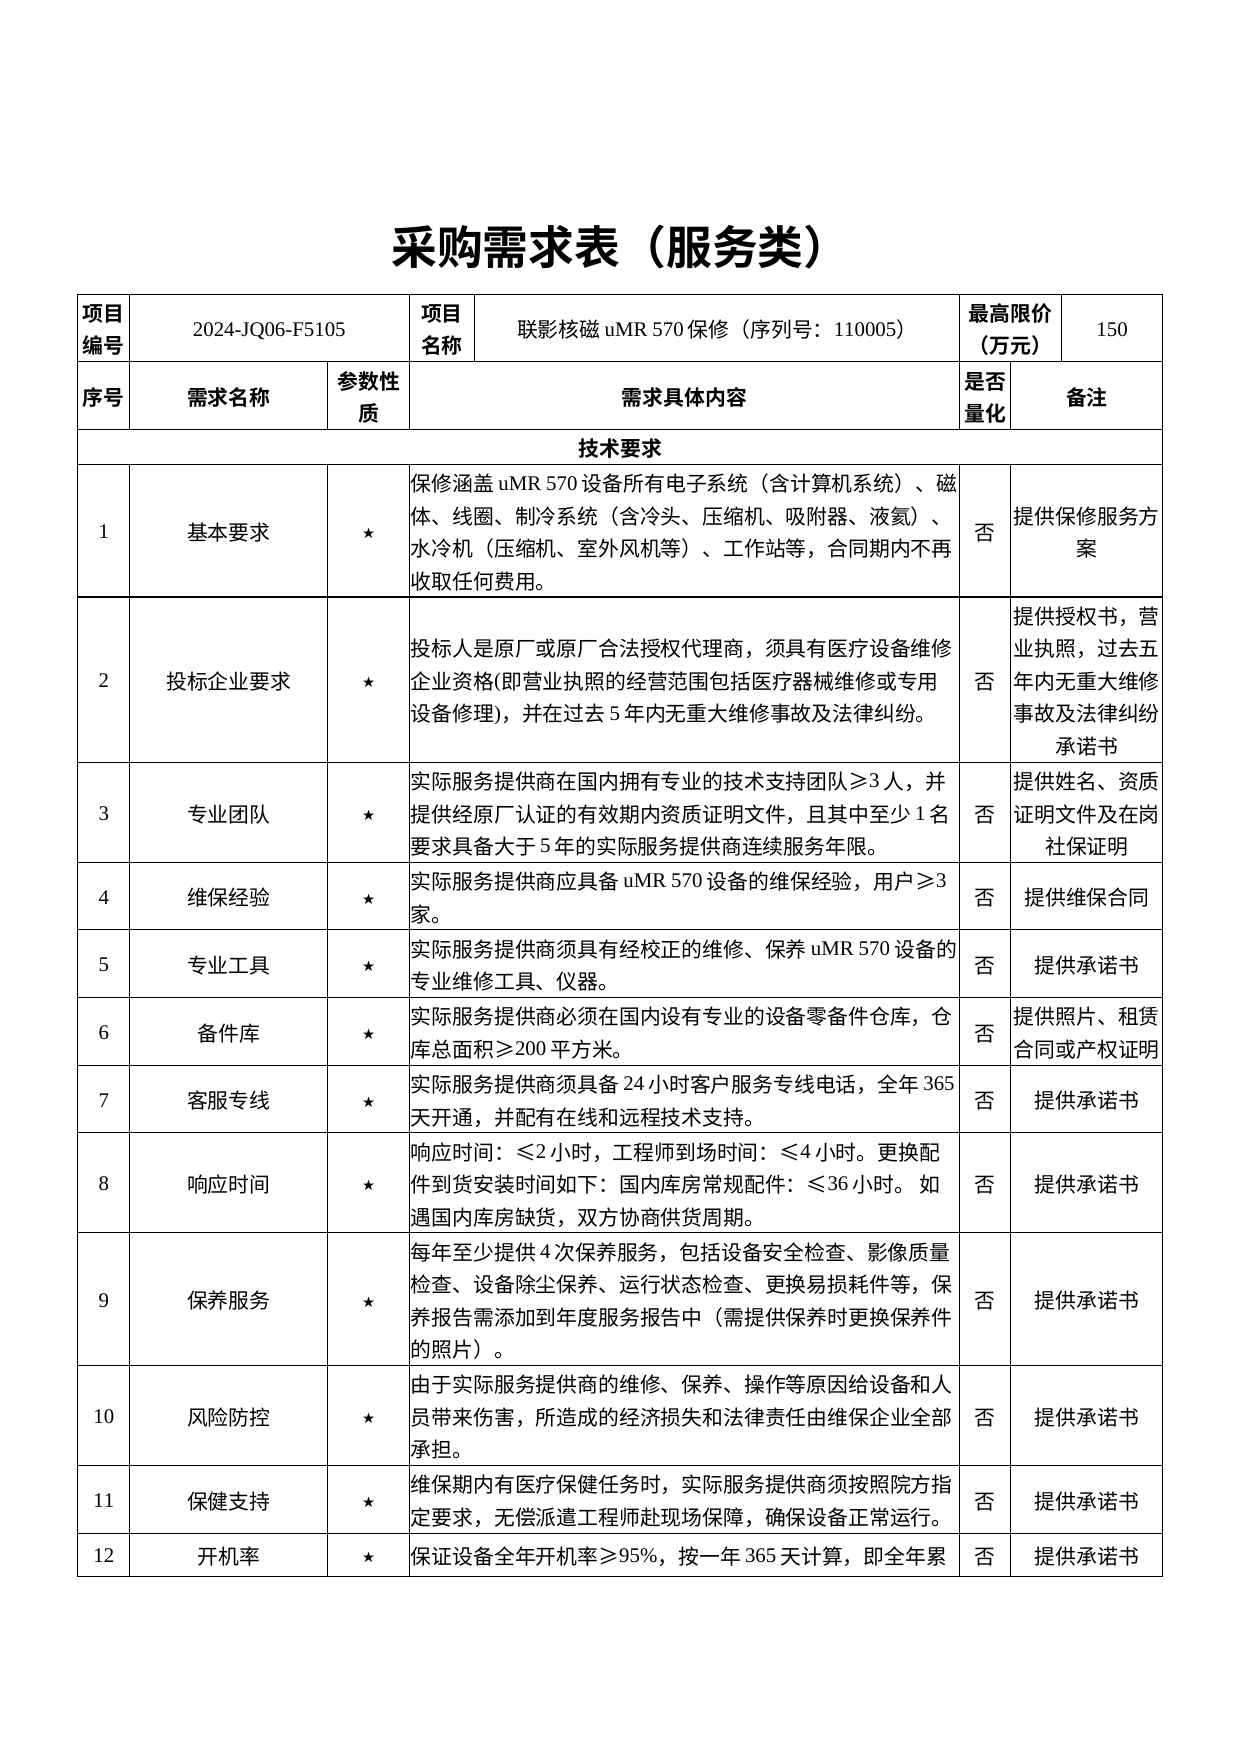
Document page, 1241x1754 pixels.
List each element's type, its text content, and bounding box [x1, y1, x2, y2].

table_cell 6 [78, 998, 129, 1064]
table_cell 10 [78, 1366, 129, 1465]
table_cell 项目名称 [410, 295, 474, 361]
table_cell ★ [328, 598, 409, 762]
table_cell 2024-JQ06-F5105 [130, 295, 409, 361]
table_cell 每年至少提供4次保养服务，包括设备安全检查、影像质量检查、设备除尘保养、运行状态检查、更换易损耗件等，保养报告需添加到年度服务报告中（需提供保养时更换保养件的照片）。 [410, 1233, 959, 1365]
table_cell 维保经验 [130, 863, 327, 929]
table_cell 否 [960, 930, 1010, 997]
table_header 采购需求表（服务类） [78, 195, 1163, 293]
table_cell ★ [328, 930, 409, 997]
table_cell 提供承诺书 [1011, 1534, 1162, 1576]
table_cell 否 [960, 863, 1010, 929]
table_cell 专业工具 [130, 930, 327, 997]
table_cell 4 [78, 863, 129, 929]
table_cell 响应时间：≤2小时，工程师到场时间：≤4小时。更换配件到货安装时间如下：国内库房常规配件：≤36小时。 如遇国内库房缺货，双方协商供货周期。 [410, 1133, 959, 1232]
table_cell 提供承诺书 [1011, 1233, 1162, 1365]
table_cell 投标企业要求 [130, 598, 327, 762]
table_cell 需求名称 [130, 362, 327, 429]
table_cell 否 [960, 598, 1010, 762]
table_cell 提供承诺书 [1011, 1366, 1162, 1465]
table_cell ★ [328, 1233, 409, 1365]
table_cell 实际服务提供商须具有经校正的维修、保养uMR 570设备的专业维修工具、仪器。 [410, 930, 959, 997]
table_cell 备件库 [130, 998, 327, 1064]
table_cell 客服专线 [130, 1066, 327, 1132]
table_cell 否 [960, 1366, 1010, 1465]
table_cell 备注 [1011, 362, 1162, 429]
table_cell 提供承诺书 [1011, 1133, 1162, 1232]
table_cell 7 [78, 1066, 129, 1132]
table_cell 否 [960, 465, 1010, 596]
table_cell 是否量化 [960, 362, 1010, 429]
table_cell 提供保修服务方案 [1011, 465, 1162, 596]
table_cell 否 [960, 1466, 1010, 1532]
table_cell 实际服务提供商应具备uMR 570设备的维保经验，用户≥3家。 [410, 863, 959, 929]
table_cell 提供维保合同 [1011, 863, 1162, 929]
table_cell 最高限价 （万元） [960, 295, 1061, 361]
table_cell ★ [328, 763, 409, 862]
table_cell 维保期内有医疗保健任务时，实际服务提供商须按照院方指定要求，无偿派遣工程师赴现场保障，确保设备正常运行。 [410, 1466, 959, 1532]
table_cell ★ [328, 1366, 409, 1465]
table_cell 否 [960, 1233, 1010, 1365]
table_cell 项目编号 [78, 295, 129, 361]
table_cell ★ [328, 1534, 409, 1576]
table_cell 响应时间 [130, 1133, 327, 1232]
table_cell 11 [78, 1466, 129, 1532]
table_cell 2 [78, 598, 129, 762]
table_cell 1 [78, 465, 129, 596]
table_cell 提供授权书，营业执照，过去五年内无重大维修事故及法律纠纷承诺书 [1011, 598, 1162, 762]
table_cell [410, 1534, 959, 1576]
table_cell 参数性质 [328, 362, 409, 429]
table_cell 由于实际服务提供商的维修、保养、操作等原因给设备和人员带来伤害，所造成的经济损失和法律责任由维保企业全部承担。 [410, 1366, 959, 1465]
table_cell ★ [328, 1133, 409, 1232]
table_cell 开机率 [130, 1534, 327, 1576]
table_cell 专业团队 [130, 763, 327, 862]
table_cell 否 [960, 1534, 1010, 1576]
table_cell 基本要求 [130, 465, 327, 596]
table_cell 否 [960, 763, 1010, 862]
table_cell 9 [78, 1233, 129, 1365]
table_cell 需求具体内容 [410, 362, 959, 429]
table_cell 保养服务 [130, 1233, 327, 1365]
table_cell 5 [78, 930, 129, 997]
table_cell 序号 [78, 362, 129, 429]
table_cell 技术要求 [78, 430, 1162, 464]
table_cell ★ [328, 1466, 409, 1532]
table_cell 提供承诺书 [1011, 1066, 1162, 1132]
table_cell 提供承诺书 [1011, 1466, 1162, 1532]
table_cell 8 [78, 1133, 129, 1232]
table_cell 12 [78, 1534, 129, 1576]
table_cell 风险防控 [130, 1366, 327, 1465]
table_cell 提供承诺书 [1011, 930, 1162, 997]
table_cell 实际服务提供商必须在国内设有专业的设备零备件仓库，仓库总面积≥200平方米。 [410, 998, 959, 1064]
table_cell 否 [960, 1133, 1010, 1232]
table_cell 否 [960, 998, 1010, 1064]
table_cell 保健支持 [130, 1466, 327, 1532]
table_cell 否 [960, 1066, 1010, 1132]
table_cell 提供照片、租赁合同或产权证明 [1011, 998, 1162, 1064]
table_cell 投标人是原厂或原厂合法授权代理商，须具有医疗设备维修企业资格(即营业执照的经营范围包括医疗器械维修或专用设备修理)，并在过去5年内无重大维修事故及法律纠纷。 [410, 598, 959, 762]
table_cell ★ [328, 998, 409, 1064]
table_cell 保修涵盖uMR 570设备所有电子系统（含计算机系统）、磁体、线圈、制冷系统（含冷头、压缩机、吸附器、液氦）、水冷机（压缩机、室外风机等）、工作站等，合同期内不再收取任何费用。 [410, 465, 959, 596]
table_cell 实际服务提供商须具备24小时客户服务专线电话，全年365天开通，并配有在线和远程技术支持。 [410, 1066, 959, 1132]
table_cell 实际服务提供商在国内拥有专业的技术支持团队≥3人，并提供经原厂认证的有效期内资质证明文件，且其中至少1名要求具备大于5年的实际服务提供商连续服务年限。 [410, 763, 959, 862]
table_cell 150 [1062, 295, 1162, 361]
table_cell ★ [328, 863, 409, 929]
table_cell 联影核磁uMR 570保修（序列号：110005） [475, 295, 959, 361]
table_cell 3 [78, 763, 129, 862]
table_cell 提供姓名、资质证明文件及在岗社保证明 [1011, 763, 1162, 862]
table_cell ★ [328, 465, 409, 596]
table_cell ★ [328, 1066, 409, 1132]
